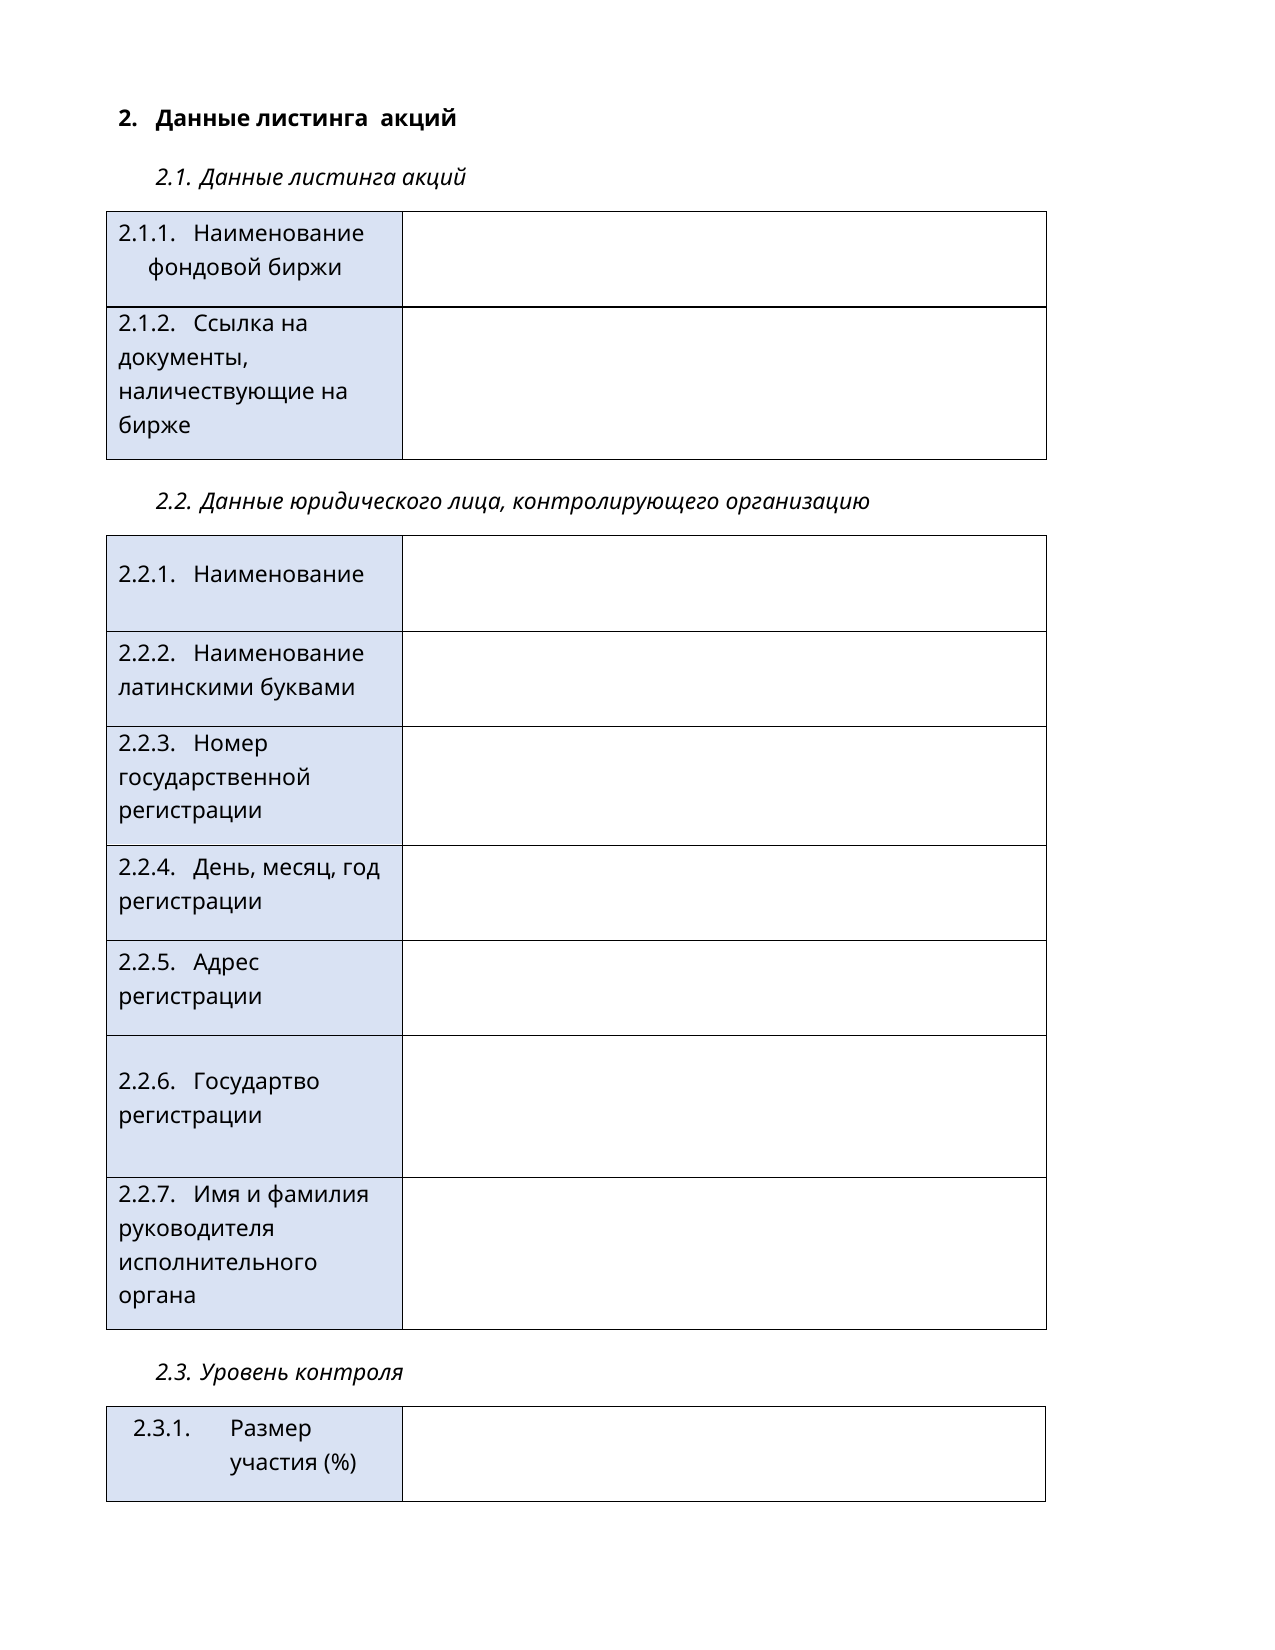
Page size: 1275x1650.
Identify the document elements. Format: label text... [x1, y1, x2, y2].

table_header Размер участия (%) [107, 1407, 402, 1501]
table_cell Имя и фамилия руководителя исполнительного органа [107, 1178, 402, 1329]
table_cell День, месяц, год регистрации [107, 846, 402, 940]
table_cell Государтво регистрации [107, 1036, 402, 1177]
table_cell [403, 1036, 1046, 1177]
table_cell [403, 1178, 1046, 1329]
table_header [403, 536, 1046, 631]
list Данные листинга акций [155, 161, 1211, 192]
table_cell Номер государственной регистрации [107, 727, 402, 844]
list Данные юридического лица, контролирующего организацию [156, 485, 1211, 516]
table_header Наименование фондовой биржи [107, 212, 402, 306]
table_cell [403, 632, 1046, 726]
list Данные листинга акций [118, 102, 1211, 133]
table_cell [403, 727, 1046, 844]
table_cell [403, 941, 1046, 1035]
list Уровень контроля [155, 1355, 1211, 1387]
table_header Наименование [107, 536, 402, 631]
table_header [403, 212, 1046, 306]
table_header [403, 1407, 1045, 1501]
table_cell [403, 308, 1046, 459]
table_cell Наименование латинскими буквами [107, 632, 402, 726]
table_cell [403, 846, 1046, 940]
table_cell Адрес регистрации [107, 941, 402, 1035]
table_cell Ссылка на документы, наличествующие на бирже [107, 308, 402, 459]
